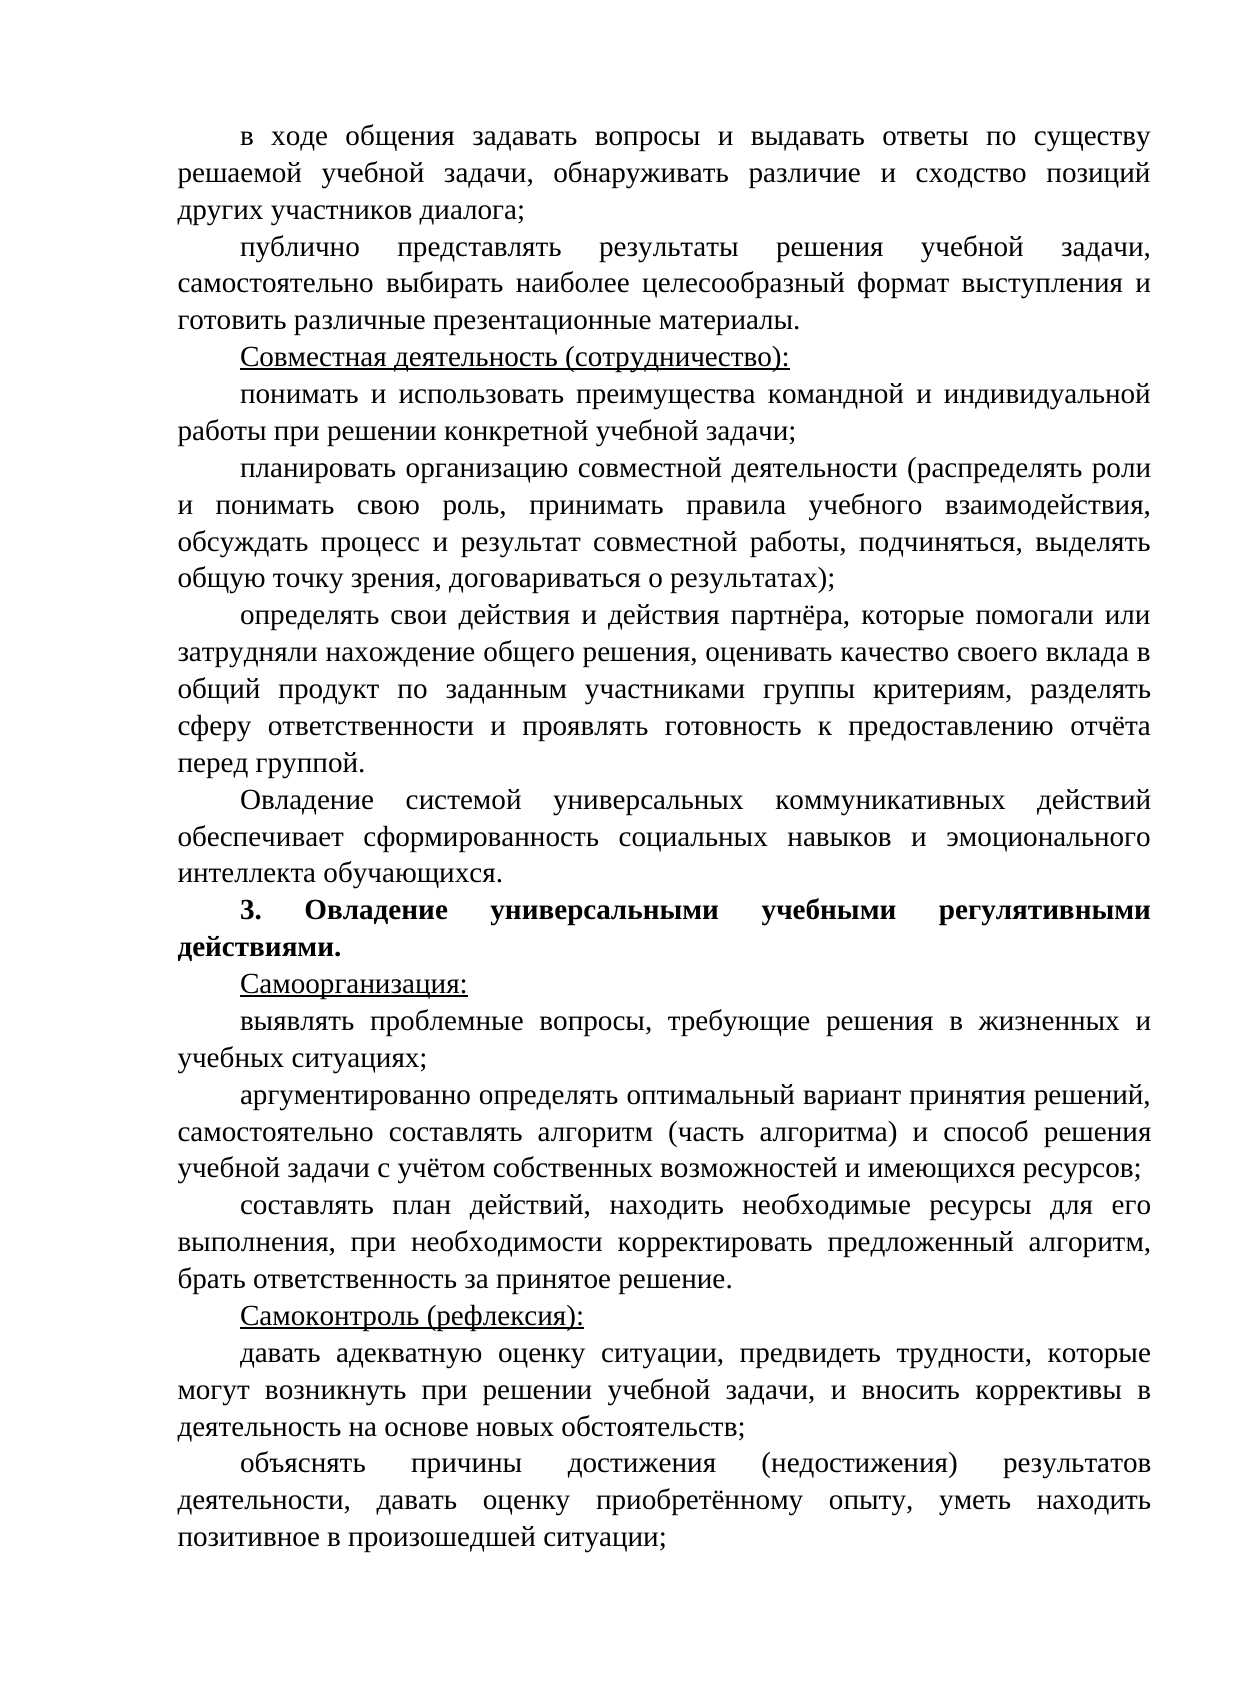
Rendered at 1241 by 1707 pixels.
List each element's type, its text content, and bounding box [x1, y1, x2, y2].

text Самоорганизация: [177, 966, 1152, 1000]
text 3. Овладение универсальными учебными регулятивными действиями. [177, 892, 1152, 963]
text определять свои действия и действия партнёра, которые помогали или затрудняли нахождение общего решения, оценивать качество своего вклада в общий продукт по заданным участниками группы критериям, разделять сферу ответственности и проявлять готовность к предоставлению отчёта перед группой. [177, 597, 1152, 778]
text аргументированно определять оптимальный вариант принятия решений, самостоятельно составлять алгоритм (часть алгоритма) и способ решения учебной задачи с учётом собственных возможностей и имеющихся ресурсов; [177, 1077, 1152, 1184]
text выявлять проблемные вопросы, требующие решения в жизненных и учебных ситуациях; [177, 1003, 1152, 1073]
text давать адекватную оценку ситуации, предвидеть трудности, которые могут возникнуть при решении учебной задачи, и вносить коррективы в деятельность на основе новых обстоятельств; [177, 1335, 1152, 1442]
text планировать организацию совместной деятельности (распределять роли и понимать свою роль, принимать правила учебного взаимодействия, обсуждать процесс и результат совместной работы, подчиняться, выделять общую точку зрения, договариваться о результатах); [177, 450, 1152, 594]
text Совместная деятельность (сотрудничество): [177, 339, 1152, 373]
text объяснять причины достижения (недостижения) результатов деятельности, давать оценку приобретённому опыту, уметь находить позитивное в произошедшей ситуации; [177, 1446, 1152, 1553]
text в ходе общения задавать вопросы и выдавать ответы по существу решаемой учебной задачи, обнаруживать различие и сходство позиций других участников диалога; [177, 118, 1152, 225]
text Самоконтроль (рефлексия): [177, 1298, 1152, 1332]
text публично представлять результаты решения учебной задачи, самостоятельно выбирать наиболее целесообразный формат выступления и готовить различные презентационные материалы. [177, 229, 1152, 336]
text Овладение системой универсальных коммуникативных действий обеспечивает сформированность социальных навыков и эмоционального интеллекта обучающихся. [177, 782, 1152, 889]
text составлять план действий, находить необходимые ресурсы для его выполнения, при необходимости корректировать предложенный алгоритм, брать ответственность за принятое решение. [177, 1187, 1152, 1295]
text понимать и использовать преимущества командной и индивидуальной работы при решении конкретной учебной задачи; [177, 376, 1152, 447]
